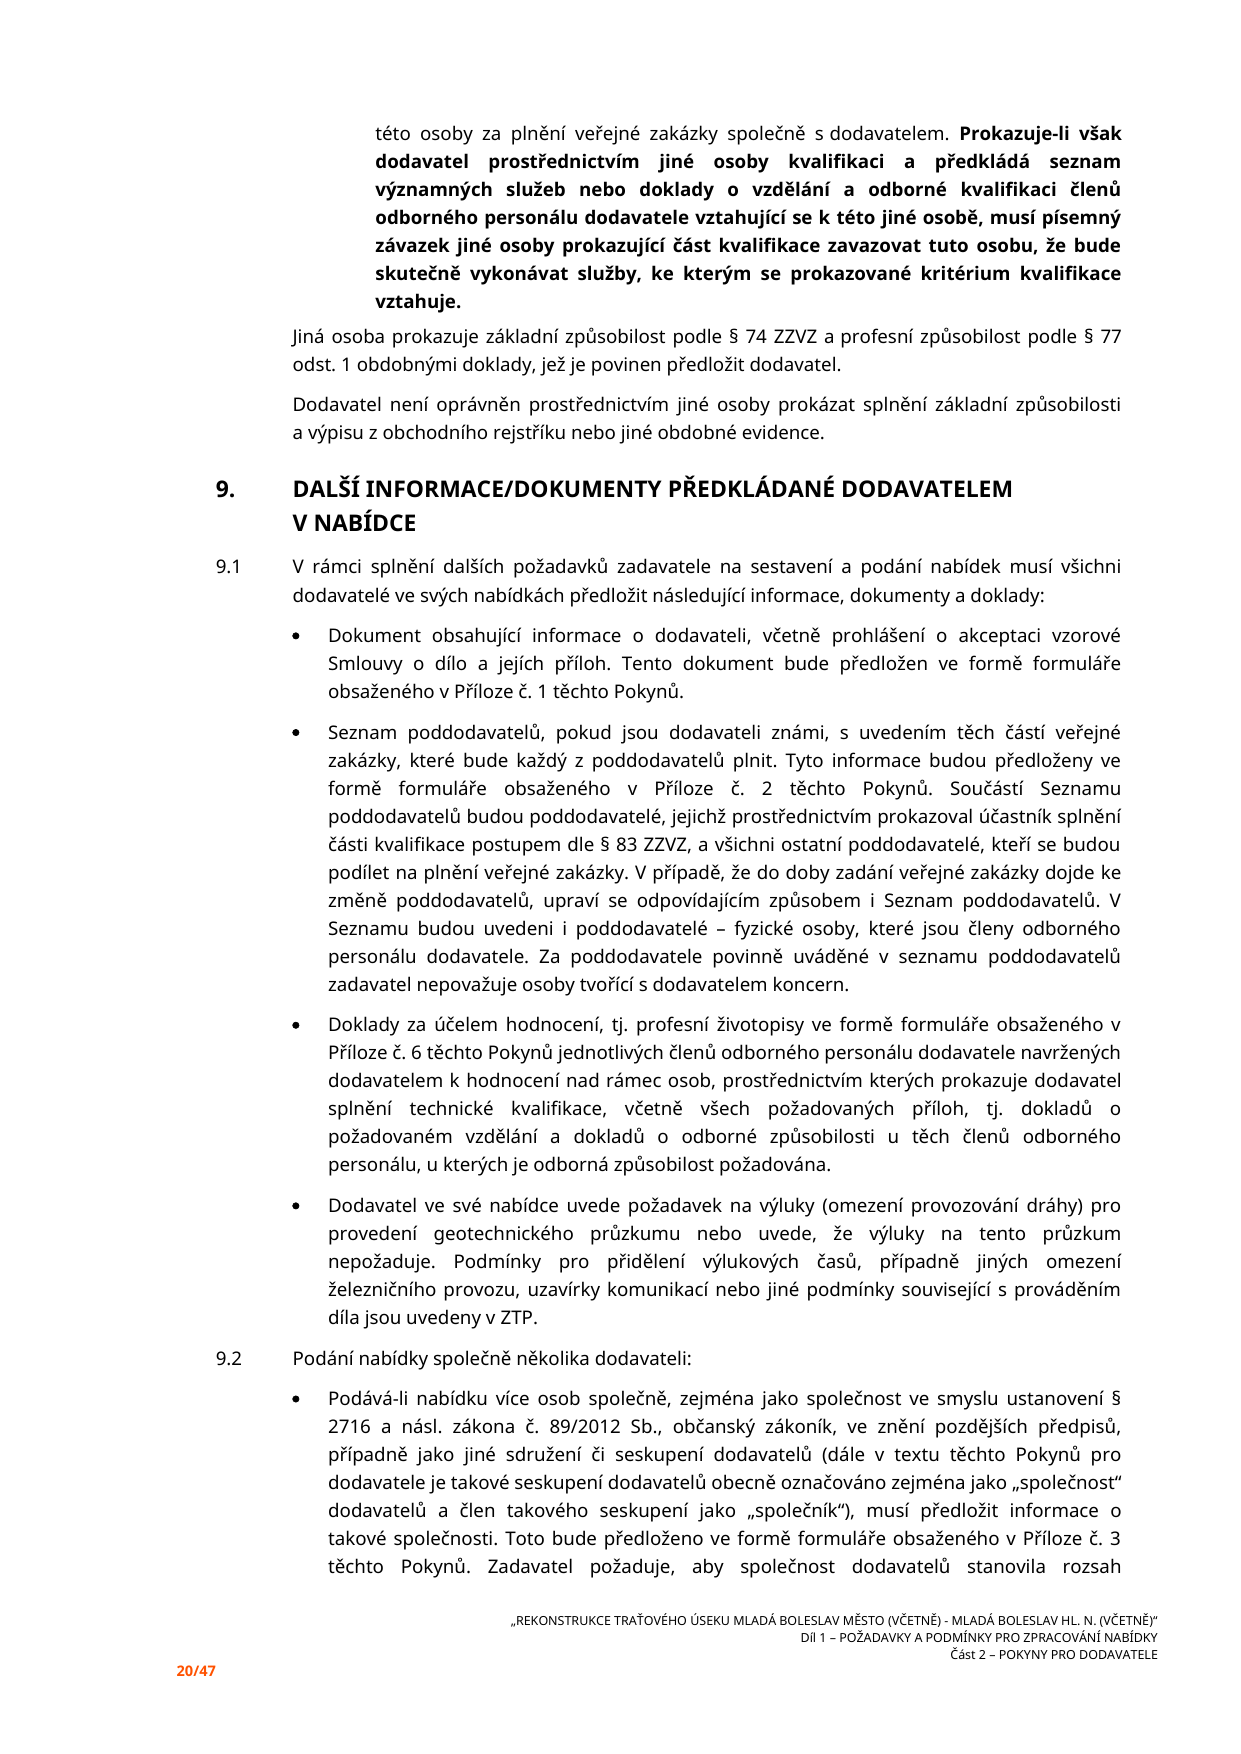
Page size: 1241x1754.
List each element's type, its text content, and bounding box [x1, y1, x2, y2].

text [328, 121, 1122, 314]
text V rámci splnění dalších požadavků zadavatele na sestavení a podání nabídek musí všichni dodavatelé ve svých nabídkách předložit následující informace, dokumenty a doklady: [216, 554, 1122, 607]
text DALŠÍ INFORMACE/DOKUMENTY PŘEDKLÁDANÉ DODAVATELEM v NABÍDCE [216, 473, 1122, 538]
text Doklady za účelem hodnocení, tj. profesní životopisy ve formě formuláře obsaženého v Příloze č. 6 těchto Pokynů jednotlivých členů odborného personálu dodavatele navržených dodavatelem k hodnocení nad rámec osob, prostřednictvím kterých prokazuje dodavatel splnění technické kvalifikace, včetně všech požadovaných příloh, tj. dokladů o požadovaném vzdělání a dokladů o odborné způsobilosti u těch členů odborného personálu, u kterých je odborná způsobilost požadována. [292, 1012, 1122, 1177]
text Dokument obsahující informace o dodavateli, včetně prohlášení o akceptaci vzorové Smlouvy o dílo a jejích příloh. Tento dokument bude předložen ve formě formuláře obsaženého v Příloze č. 1 těchto Pokynů. [292, 622, 1122, 704]
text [292, 1385, 1122, 1579]
text Dodavatel ve své nabídce uvede požadavek na výluky (omezení provozování dráhy) pro provedení geotechnického průzkumu nebo uvede, že výluky na tento průzkum nepožaduje. Podmínky pro přidělení výlukových časů, případně jiných omezení železničního provozu, uzavírky komunikací nebo jiné podmínky související s prováděním díla jsou uvedeny v ZTP. [292, 1192, 1122, 1330]
text Jiná osoba prokazuje základní způsobilost podle § 74 ZZVZ a profesní způsobilost podle § 77 odst. 1 obdobnými doklady, jež je povinen předložit dodavatel. [292, 323, 1122, 377]
text Dodavatel není oprávněn prostřednictvím jiné osoby prokázat splnění základní způsobilosti a výpisu z obchodního rejstříku nebo jiné obdobné evidence. [292, 392, 1122, 445]
text Podání nabídky společně několika dodavateli: [216, 1345, 1122, 1370]
text Seznam poddodavatelů, pokud jsou dodavateli známi, s uvedením těch částí veřejné zakázky, které bude každý z poddodavatelů plnit. Tyto informace budou předloženy ve formě formuláře obsaženého v Příloze č. 2 těchto Pokynů. Součástí Seznamu poddodavatelů budou poddodavatelé, jejichž prostřednictvím prokazoval účastník splnění části kvalifikace postupem dle § 83 ZZVZ, a všichni ostatní poddodavatelé, kteří se budou podílet na plnění veřejné zakázky. V případě, že do doby zadání veřejné zakázky dojde ke změně poddodavatelů, upraví se odpovídajícím způsobem i Seznam poddodavatelů. V Seznamu budou uvedeni i poddodavatelé – fyzické osoby, které jsou členy odborného personálu dodavatele. Za poddodavatele povinně uváděné v seznamu poddodavatelů zadavatel nepovažuje osoby tvořící s dodavatelem koncern. [292, 719, 1122, 997]
